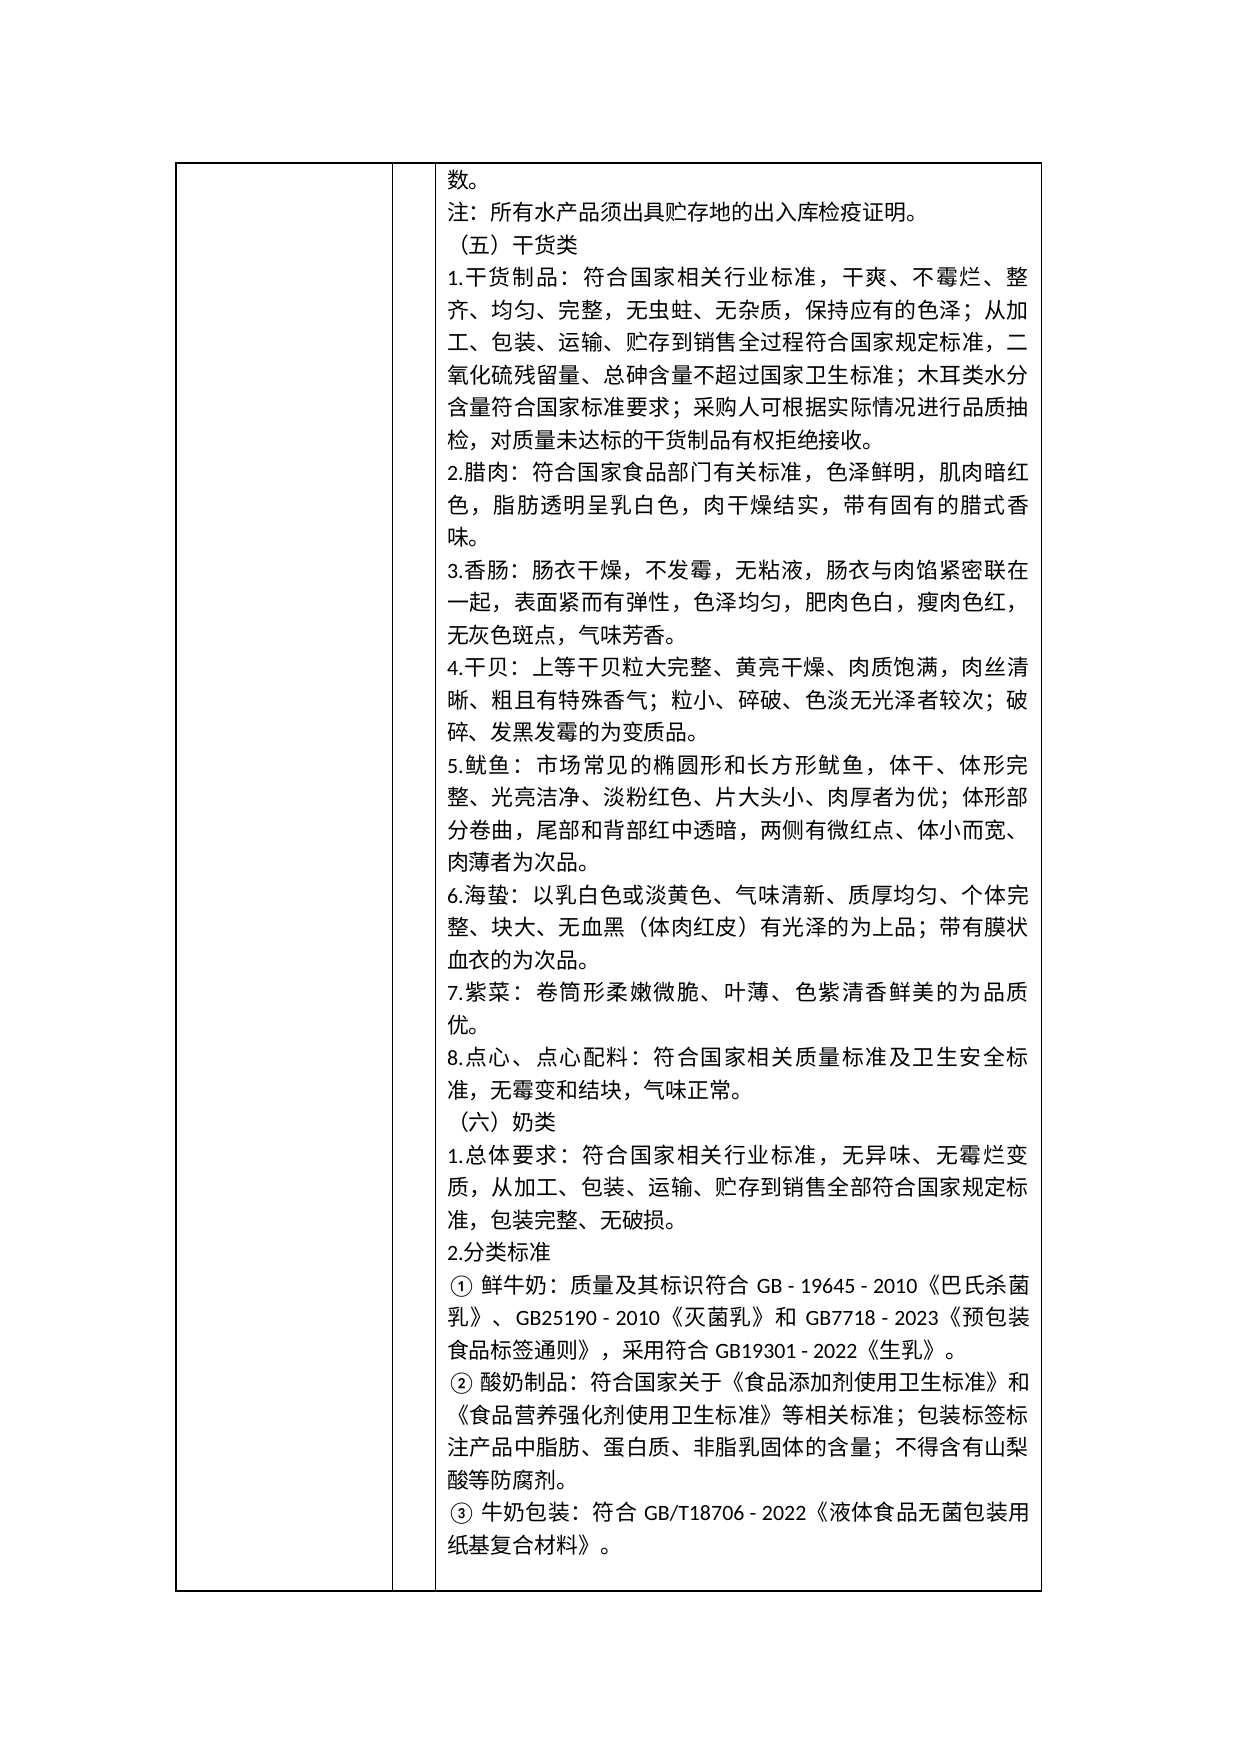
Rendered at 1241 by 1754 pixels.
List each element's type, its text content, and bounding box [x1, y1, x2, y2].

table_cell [436, 164, 1041, 1590]
table_cell 1 [393, 164, 435, 1590]
table_cell [177, 164, 392, 1590]
